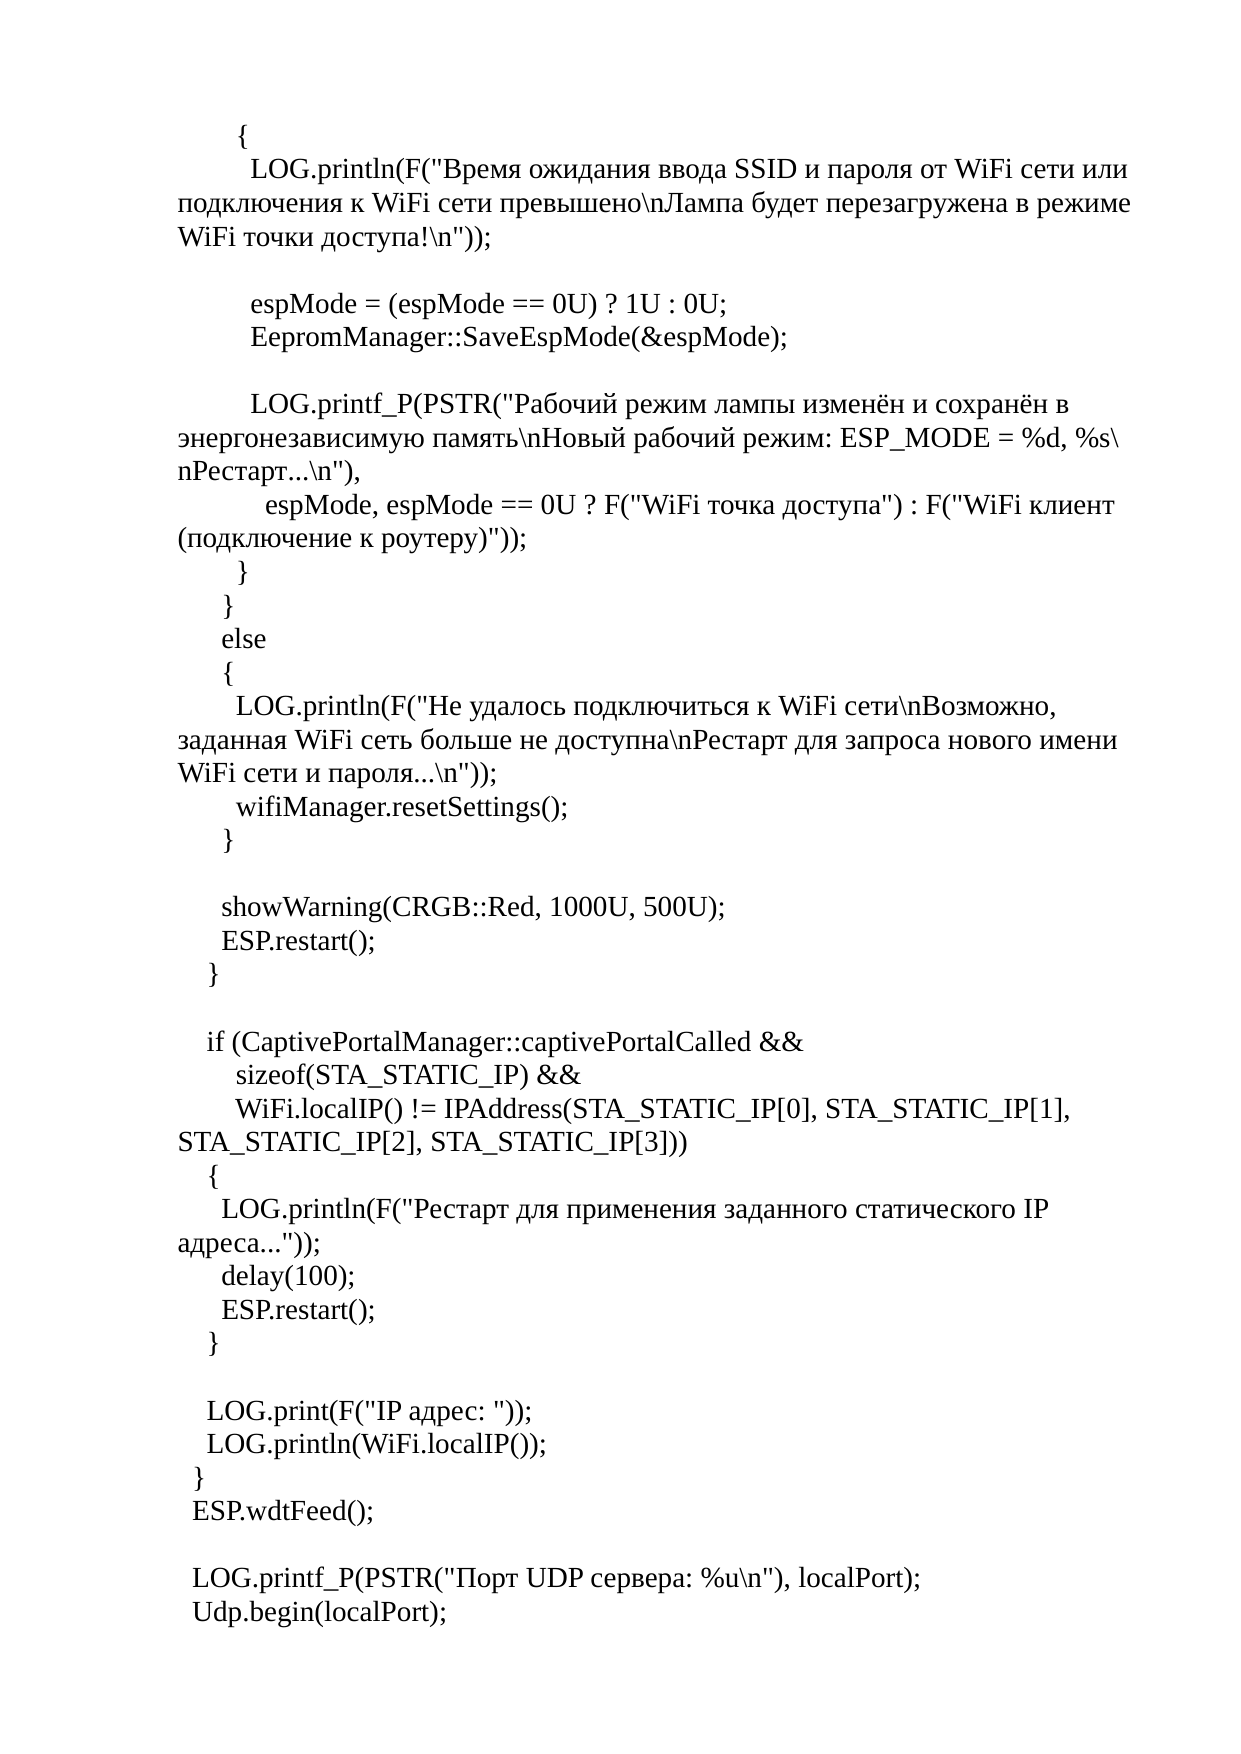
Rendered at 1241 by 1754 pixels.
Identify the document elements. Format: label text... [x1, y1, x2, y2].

text Udp.begin(localPort); [177, 1594, 1152, 1627]
text espMode, espMode == 0U ? F("WiFi точка доступа") : F("WiFi клиент (подключение к роутеру)")); [177, 487, 1152, 554]
text LOG.printf_P(PSTR("Порт UDP сервера: %u\n"), localPort); [177, 1560, 1152, 1594]
text ESP.wdtFeed(); [177, 1493, 1152, 1527]
text LOG.println(F("Рестарт для применения заданного статического IP адреса...")); [177, 1191, 1152, 1258]
text { [177, 1158, 1152, 1191]
text wifiManager.resetSettings(); [177, 789, 1152, 822]
text LOG.println(F("Время ожидания ввода SSID и пароля от WiFi сети или подключения к WiFi сети превышено\nЛампа будет перезагружена в режиме WiFi точки доступа!\n")); [177, 152, 1152, 252]
text { [177, 118, 1152, 152]
text } [177, 588, 1152, 621]
text if (CaptivePortalManager::captivePortalCalled && [177, 1024, 1152, 1057]
text ESP.restart(); [177, 923, 1152, 957]
text ESP.restart(); [177, 1292, 1152, 1326]
text } [177, 554, 1152, 588]
text } [177, 957, 1152, 990]
text showWarning(CRGB::Red, 1000U, 500U); [177, 889, 1152, 923]
text delay(100); [177, 1258, 1152, 1292]
text espMode = (espMode == 0U) ? 1U : 0U; [177, 286, 1152, 319]
text LOG.print(F("IP адрес: ")); [177, 1393, 1152, 1426]
text } [177, 822, 1152, 856]
text LOG.println(WiFi.localIP()); [177, 1426, 1152, 1460]
text LOG.println(F("Не удалось подключиться к WiFi сети\nВозможно, заданная WiFi сеть больше не доступна\nРестарт для запроса нового имени WiFi сети и пароля...\n")); [177, 688, 1152, 789]
text EepromManager::SaveEspMode(&espMode); [177, 319, 1152, 353]
text } [177, 1326, 1152, 1359]
text else [177, 621, 1152, 655]
text LOG.printf_P(PSTR("Рабочий режим лампы изменён и сохранён в энергонезависимую память\nНовый рабочий режим: ESP_MODE = %d, %s\nРестарт...\n"), [177, 386, 1152, 487]
text } [177, 1460, 1152, 1493]
text { [177, 655, 1152, 688]
text WiFi.localIP() != IPAddress(STA_STATIC_IP[0], STA_STATIC_IP[1], STA_STATIC_IP[2], STA_STATIC_IP[3])) [177, 1091, 1152, 1158]
text sizeof(STA_STATIC_IP) && [177, 1057, 1152, 1091]
